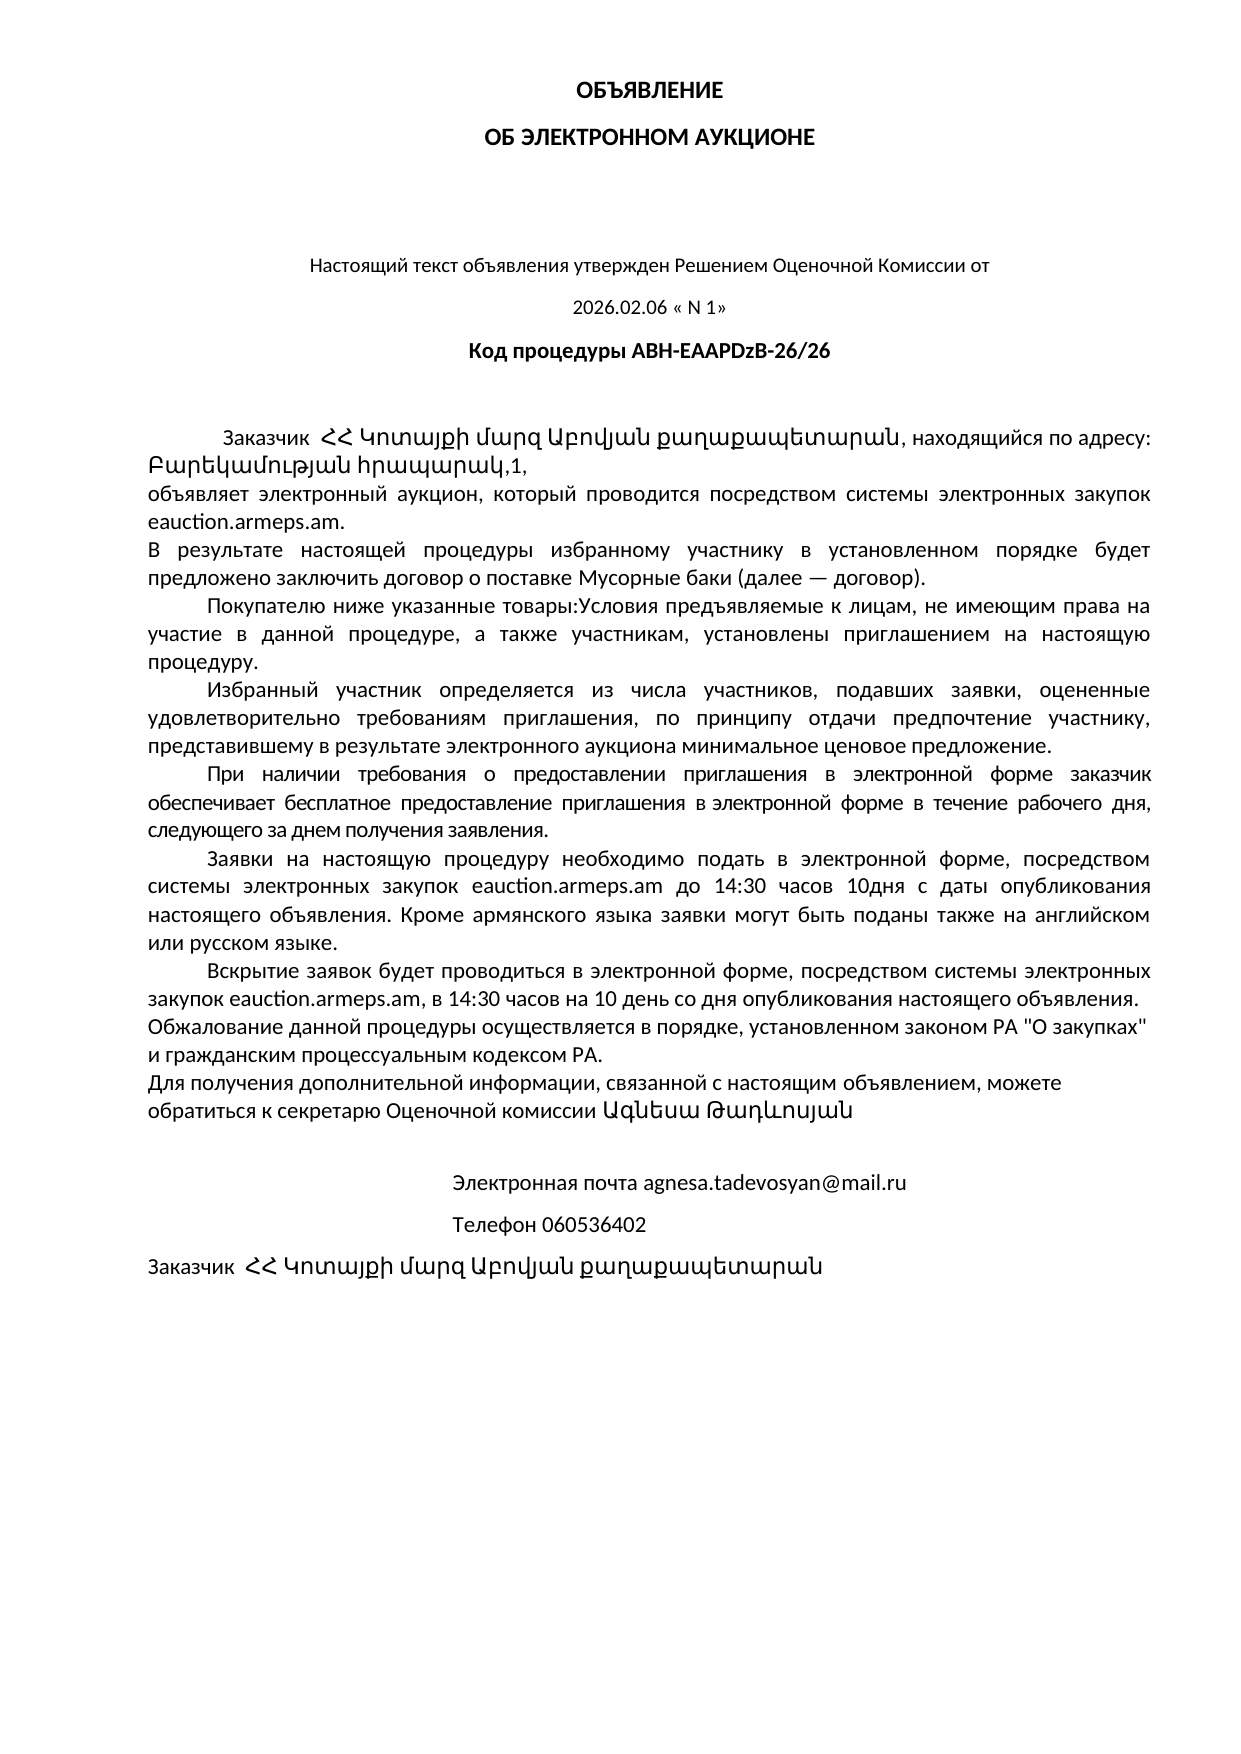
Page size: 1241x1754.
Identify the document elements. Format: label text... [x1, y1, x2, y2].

text Настоящий текст объявления утвержден Решением Оценочной Комиссии от [148, 252, 1152, 278]
text Покупателю ниже указанные товары:Условия предъявляемые к лицам, не имеющим права на участие в данной процедуре, а также участникам, установлены приглашением на настоящую процедуру. [148, 591, 1152, 676]
text 2026.02.06 « N 1» [148, 294, 1152, 320]
text ОБЪЯВЛЕНИЕ [148, 74, 1152, 104]
text ОБ ЭЛЕКТРОННОМ АУКЦИОНЕ [148, 121, 1152, 152]
text При наличии требования о предоставлении приглашения в электронной форме заказчик обеспечивает бесплатное предоставление приглашения в электронной форме в течение рабочего дня, следующего за днем получения заявления. [148, 759, 1152, 844]
text объявляет электронный аукцион, который проводится посредством системы электронных закупок eauction.armeps.am. [148, 479, 1152, 535]
text Избранный участник определяется из числа участников, подавших заявки, оцененные удовлетворительно требованиям приглашения, по принципу отдачи предпочтение участнику, представившему в результате электронного аукциона минимальное ценовое предложение. [148, 676, 1152, 759]
text Обжалование данной процедуры осуществляется в порядке, установленном законом РА "О закупках" и гражданским процессуальным кодексом РА. [148, 1012, 1152, 1068]
text Заказчик ՀՀ Կոտայքի մարզ Աբովյան քաղաքապետարան [148, 1252, 1152, 1281]
text Для получения дополнительной информации, связанной с настоящим объявлением, можете обратиться к секретарю Оценочной комиссии Ագնեսա Թադևոսյան [148, 1068, 1152, 1124]
text Вскрытие заявок будет проводиться в электронной форме, посредством системы электронных закупок eauction.armeps.am, в 14:30 часов на 10 день со дня опубликования настоящего объявления. [148, 956, 1152, 1012]
text Заказчик ՀՀ Կոտայքի մարզ Աբովյան քաղաքապետարան, находящийся по адресу: Բարեկամության հրապարակ,1, [148, 423, 1152, 479]
text Заявки на настоящую процедуру необходимо подать в электронной форме, посредством системы электронных закупок eauction.armeps.am до 14:30 часов 10дня с даты опубликования настоящего объявления. Кроме армянского языка заявки могут быть поданы также на английском или русском языке. [148, 844, 1152, 956]
text Телефон 060536402 [148, 1211, 1152, 1238]
text В результате настоящей процедуры избранному участнику в установленном порядке будет предложено заключить договор о поставке Мусорные баки (далее — договор). [148, 535, 1152, 591]
text Электронная почта agnesa.tadevosyan@mail.ru [148, 1168, 1152, 1197]
text Код процедуры ABH-EAAPDzB-26/26 [148, 337, 1152, 364]
